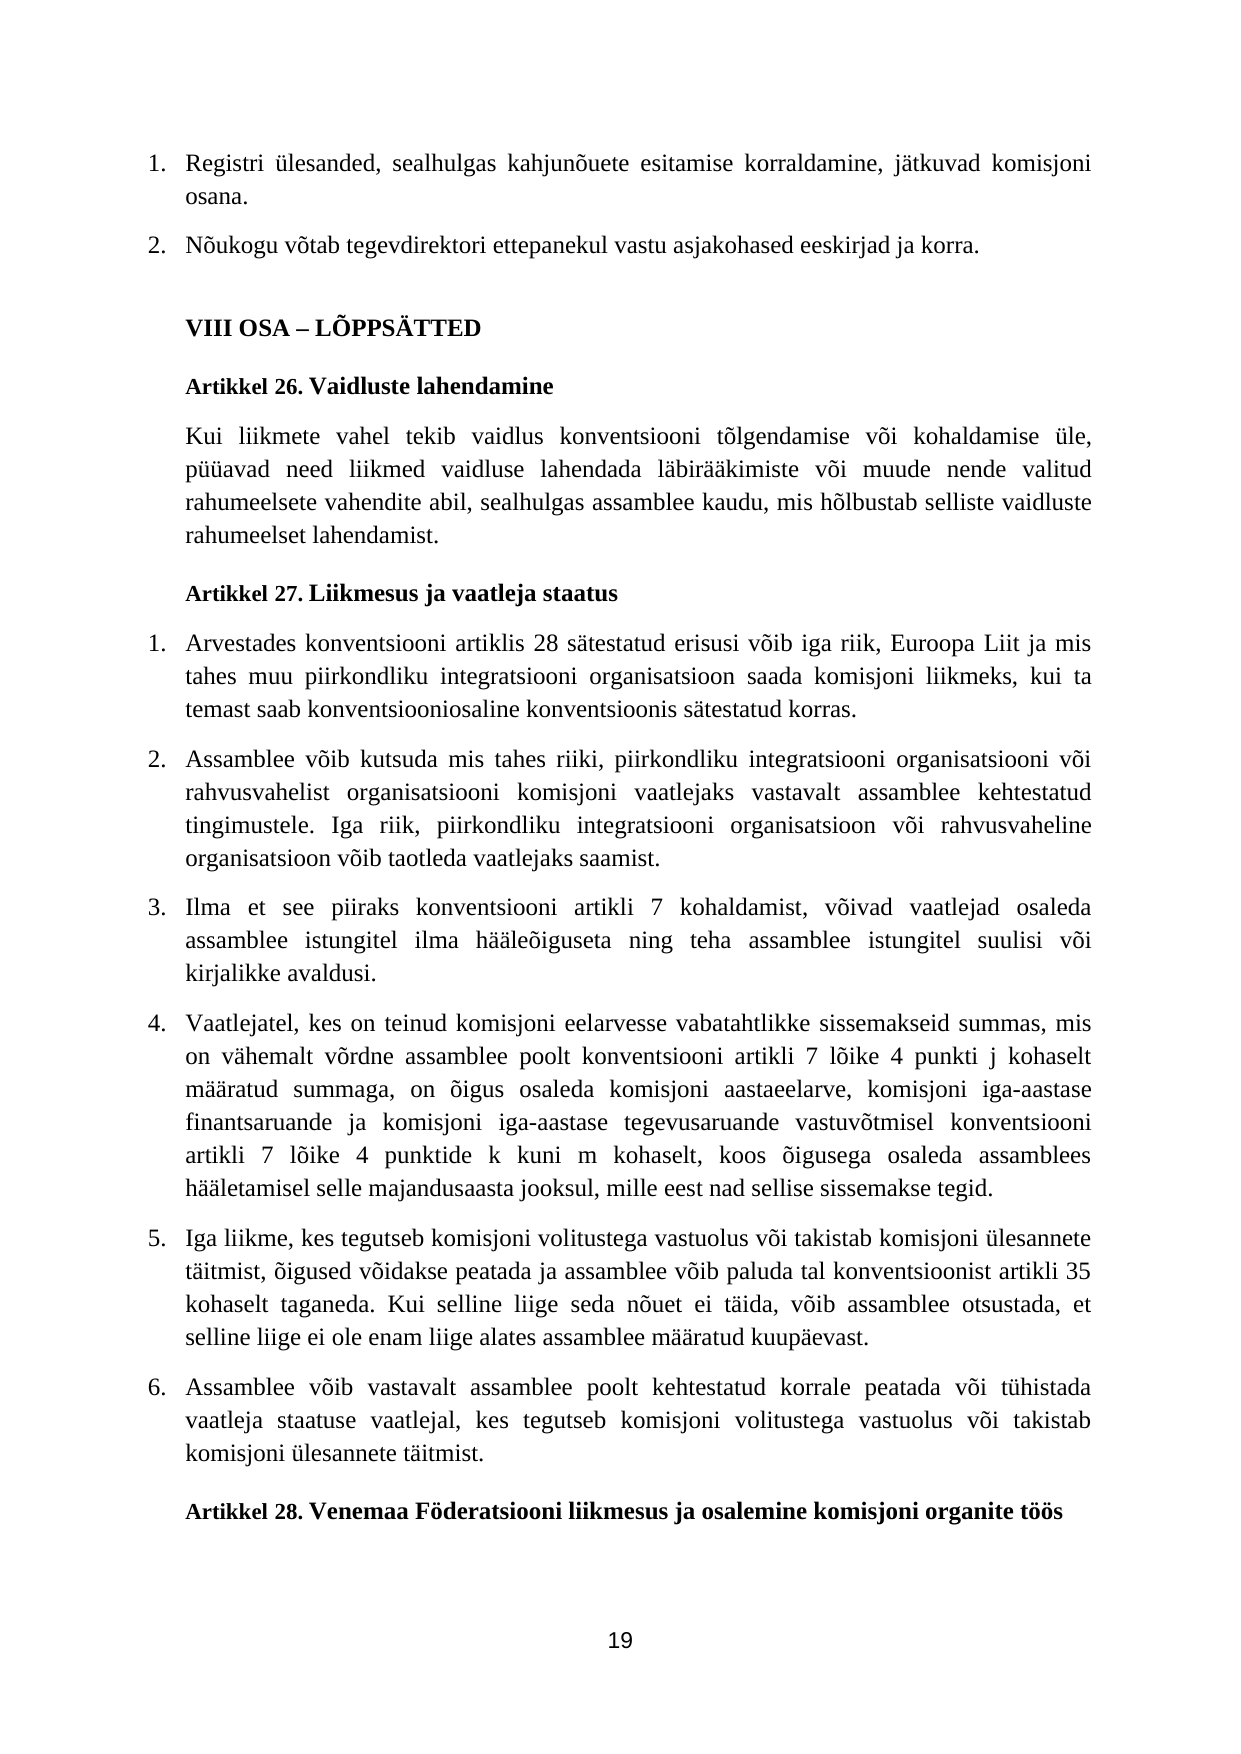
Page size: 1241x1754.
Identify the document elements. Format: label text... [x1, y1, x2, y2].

text Kui liikmete vahel tekib vaidlus konventsiooni tõlgendamise või kohaldamise üle, püüavad need liikmed vaidluse lahendada läbirääkimiste või muude nende valitud rahumeelsete vahendite abil, sealhulgas assamblee kaudu, mis hõlbustab selliste vaidluste rahumeelset lahendamist. [185, 421, 1092, 549]
list Nõukogu võtab tegevdirektori ettepanekul vastu asjakohased eeskirjad ja korra. [148, 230, 1092, 259]
list Assamblee võib vastavalt assamblee poolt kehtestatud korrale peatada või tühistada vaatleja staatuse vaatlejal, kes tegutseb komisjoni volitustega vastuolus või takistab komisjoni ülesannete täitmist. [148, 1372, 1092, 1466]
subtitle Liikmesus ja vaatleja staatus [185, 578, 1092, 607]
list Assamblee võib kutsuda mis tahes riiki, piirkondliku integratsiooni organisatsiooni või rahvusvahelist organisatsiooni komisjoni vaatlejaks vastavalt assamblee kehtestatud tingimustele. Iga riik, piirkondliku integratsiooni organisatsioon või rahvusvaheline organisatsioon võib taotleda vaatlejaks saamist. [148, 744, 1092, 871]
list Iga liikme, kes tegutseb komisjoni volitustega vastuolus või takistab komisjoni ülesannete täitmist, õigused võidakse peatada ja assamblee võib paluda tal konventsioonist artikli 35 kohaselt taganeda. Kui selline liige seda nõuet ei täida, võib assamblee otsustada, et selline liige ei ole enam liige alates assamblee määratud kuupäevast. [148, 1223, 1092, 1351]
list Arvestades konventsiooni artiklis 28 sätestatud erisusi võib iga riik, Euroopa Liit ja mis tahes muu piirkondliku integratsiooni organisatsioon saada komisjoni liikmeks, kui ta temast saab konventsiooniosaline konventsioonis sätestatud korras. [148, 628, 1092, 723]
list Ilma et see piiraks konventsiooni artikli 7 kohaldamist, võivad vaatlejad osaleda assamblee istungitel ilma hääleõiguseta ning teha assamblee istungitel suulisi või kirjalikke avaldusi. [148, 892, 1092, 987]
list Registri ülesanded, sealhulgas kahjunõuete esitamise korraldamine, jätkuvad komisjoni osana. [148, 148, 1092, 209]
subtitle Venemaa Föderatsiooni liikmesus ja osalemine komisjoni organite töös [185, 1496, 1092, 1524]
list Vaatlejatel, kes on teinud komisjoni eelarvesse vabatahtlikke sissemakseid summas, mis on vähemalt võrdne assamblee poolt konventsiooni artikli 7 lõike 4 punkti j kohaselt määratud summaga, on õigus osaleda komisjoni aastaeelarve, komisjoni iga-aastase finantsaruande ja komisjoni iga-aastase tegevusaruande vastuvõtmisel konventsiooni artikli 7 lõike 4 punktide k kuni m kohaselt, koos õigusega osaleda assamblees hääletamisel selle majandusaasta jooksul, mille eest nad sellise sissemakse tegid. [148, 1008, 1092, 1202]
subtitle Vaidluste lahendamine [185, 371, 1092, 400]
subtitle VIII OSA – LÕPPSÄTTED [185, 313, 1092, 342]
